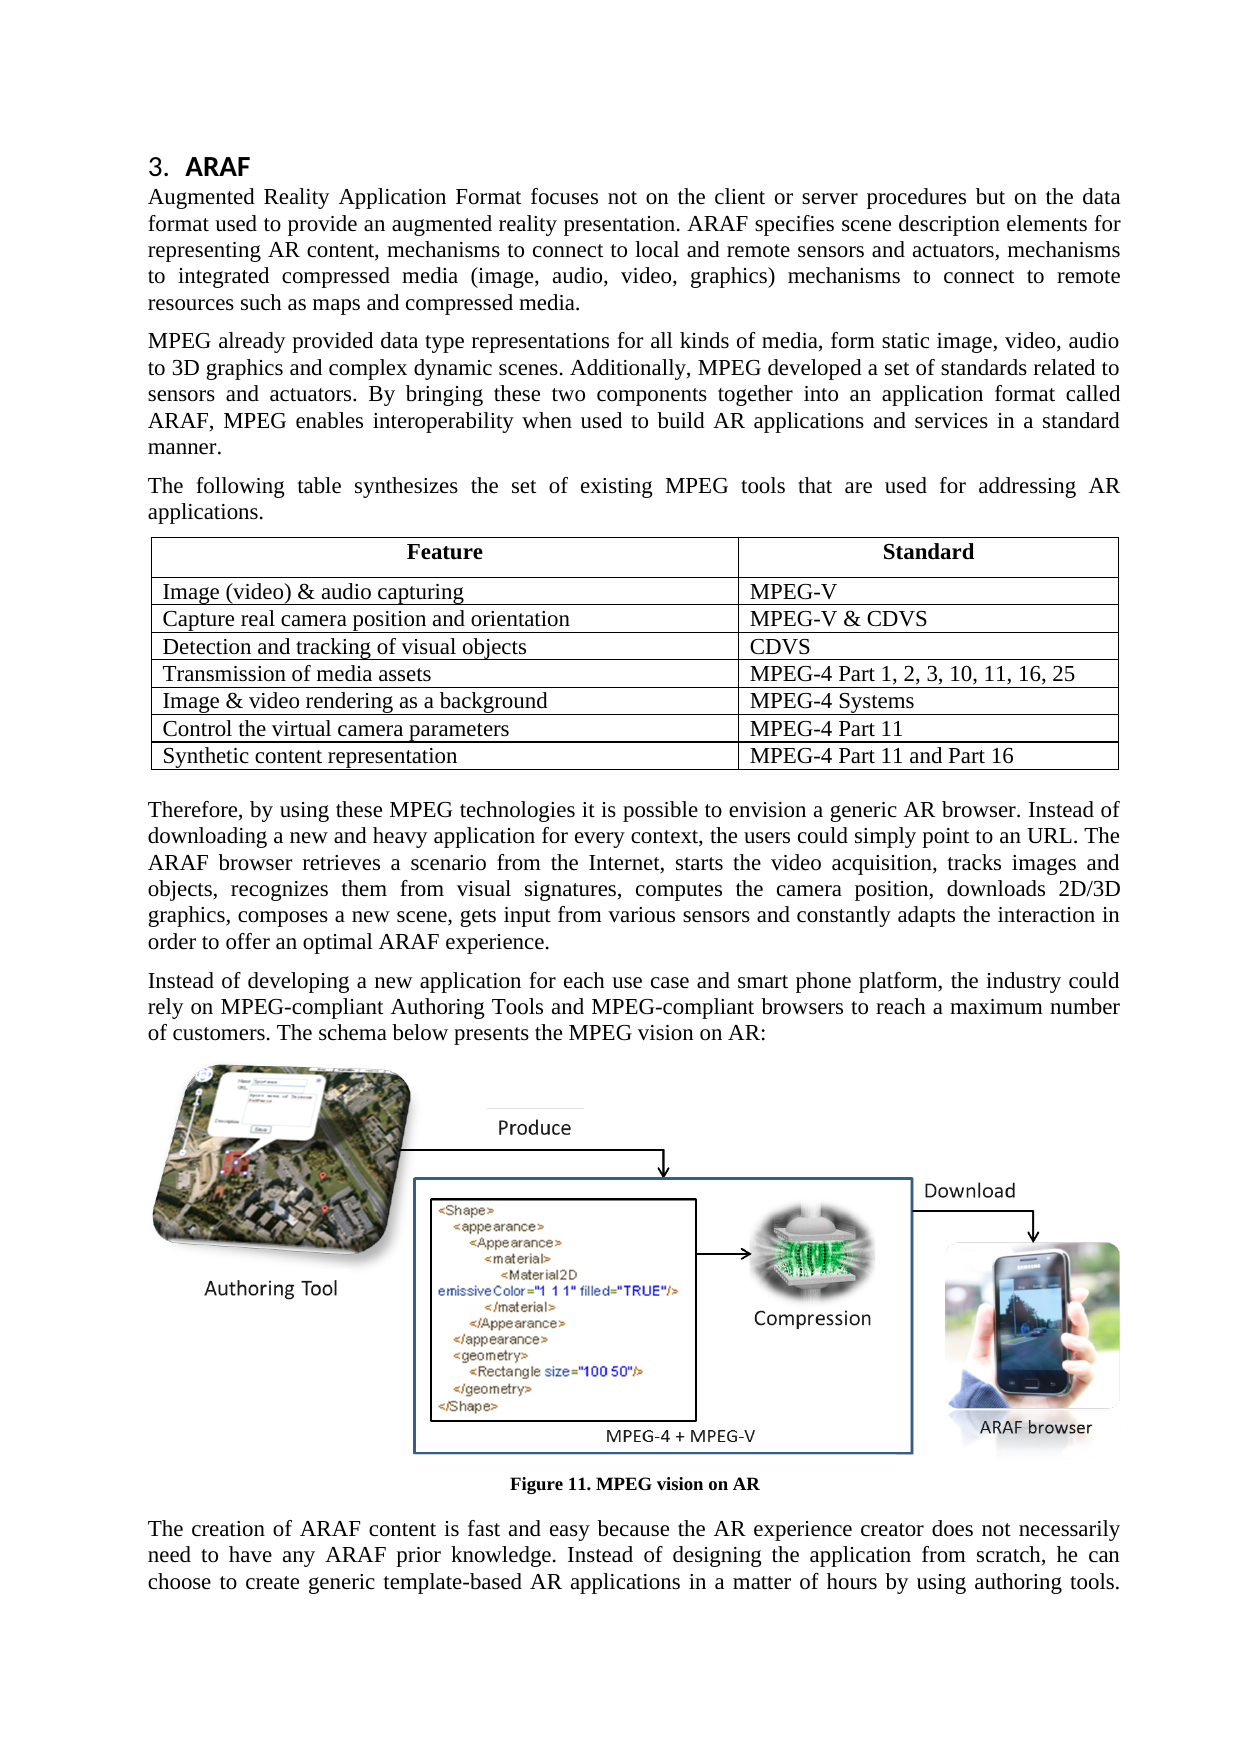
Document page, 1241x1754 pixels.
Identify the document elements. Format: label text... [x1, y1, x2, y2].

table_cell MPEG-V & CDVS [739, 605, 1118, 632]
table_cell MPEG-4 Systems [739, 688, 1118, 714]
text Instead of developing a new application for each use case and smart phone platform, the industry could rely on MPEG-compliant Authoring Tools and MPEG-compliant browsers to reach a maximum number of customers. The schema below presents the MPEG vision on AR: [148, 967, 1122, 1046]
table_cell MPEG-4 Part 11 [739, 715, 1118, 741]
subtitle ARAF [148, 148, 1122, 183]
table_header Feature [152, 538, 738, 577]
table_header Standard [739, 538, 1118, 577]
table_cell Detection and tracking of visual objects [152, 633, 738, 659]
picture [147, 1058, 1122, 1461]
table_cell Image (video) & audio capturing [152, 578, 738, 604]
text Figure 11. MPEG vision on AR [148, 1473, 1122, 1494]
table_cell MPEG-4 Part 1, 2, 3, 10, 11, 16, 25 [739, 660, 1118, 687]
table_cell MPEG-4 Part 11 and Part 16 [739, 743, 1118, 769]
table_cell Capture real camera position and orientation [152, 605, 738, 632]
table_cell Control the virtual camera parameters [152, 715, 738, 741]
text The following table synthesizes the set of existing MPEG tools that are used for addressing AR applications. [148, 472, 1122, 524]
table_cell Transmission of media assets [152, 660, 738, 687]
text MPEG already provided data type representations for all kinds of media, form static image, video, audio to 3D graphics and complex dynamic scenes. Additionally, MPEG developed a set of standards related to sensors and actuators. By bringing these two components together into an application format called ARAF, MPEG enables interoperability when used to build AR applications and services in a standard manner. [148, 328, 1122, 459]
text Therefore, by using these MPEG technologies it is possible to envision a generic AR browser. Instead of downloading a new and heavy application for every context, the users could simply point to an URL. The ARAF browser retrieves a scenario from the Internet, starts the video acquisition, tracks images and objects, recognizes them from visual signatures, computes the camera position, downloads 2D/3D graphics, composes a new scene, gets input from various sensors and constantly adapts the interaction in order to offer an optimal ARAF experience. [148, 796, 1122, 954]
table_cell MPEG-V [739, 578, 1118, 604]
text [148, 1515, 1122, 1594]
table_cell CDVS [739, 633, 1118, 659]
table_cell Image & video rendering as a background [152, 688, 738, 714]
table_cell Synthetic content representation [152, 743, 738, 769]
text Augmented Reality Application Format focuses not on the client or server procedures but on the data format used to provide an augmented reality presentation. ARAF specifies scene description elements for representing AR content, mechanisms to connect to local and remote sensors and actuators, mechanisms to integrated compressed media (image, audio, video, graphics) mechanisms to connect to remote resources such as maps and compressed media. [148, 183, 1122, 315]
